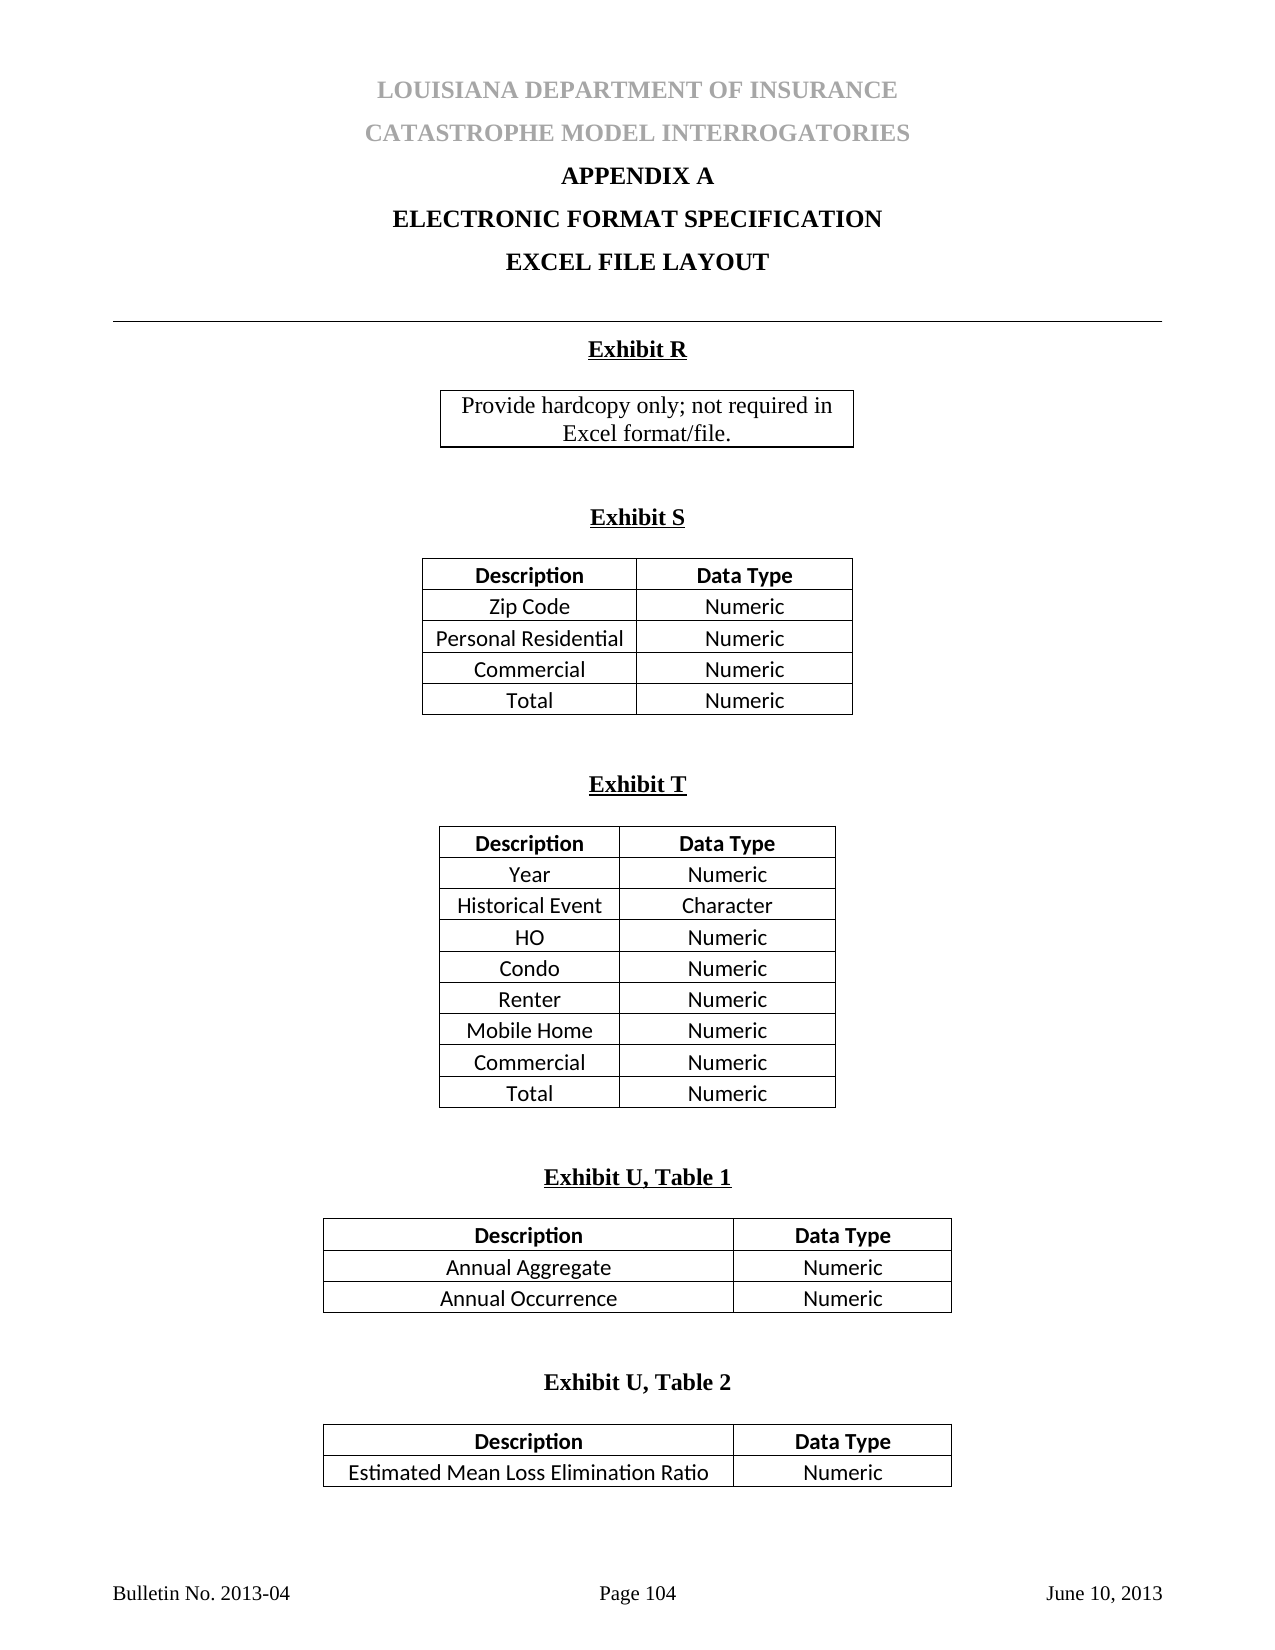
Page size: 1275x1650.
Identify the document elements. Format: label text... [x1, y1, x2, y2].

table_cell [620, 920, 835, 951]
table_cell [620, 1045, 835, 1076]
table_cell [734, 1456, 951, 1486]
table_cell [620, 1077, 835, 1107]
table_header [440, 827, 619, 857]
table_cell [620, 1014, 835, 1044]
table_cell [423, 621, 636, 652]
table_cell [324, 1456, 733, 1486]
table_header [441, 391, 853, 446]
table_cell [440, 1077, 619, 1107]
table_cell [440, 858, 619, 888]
text Exhibit S [112, 503, 1162, 530]
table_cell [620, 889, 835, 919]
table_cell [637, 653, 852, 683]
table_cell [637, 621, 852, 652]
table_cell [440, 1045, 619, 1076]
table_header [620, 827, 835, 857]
text Exhibit T [112, 770, 1162, 798]
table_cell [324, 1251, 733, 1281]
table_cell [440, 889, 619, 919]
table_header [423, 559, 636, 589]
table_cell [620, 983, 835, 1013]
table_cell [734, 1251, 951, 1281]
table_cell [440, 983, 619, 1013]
text Exhibit U, Table 2 [112, 1368, 1162, 1396]
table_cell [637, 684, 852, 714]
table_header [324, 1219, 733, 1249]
text Exhibit R [112, 335, 1162, 363]
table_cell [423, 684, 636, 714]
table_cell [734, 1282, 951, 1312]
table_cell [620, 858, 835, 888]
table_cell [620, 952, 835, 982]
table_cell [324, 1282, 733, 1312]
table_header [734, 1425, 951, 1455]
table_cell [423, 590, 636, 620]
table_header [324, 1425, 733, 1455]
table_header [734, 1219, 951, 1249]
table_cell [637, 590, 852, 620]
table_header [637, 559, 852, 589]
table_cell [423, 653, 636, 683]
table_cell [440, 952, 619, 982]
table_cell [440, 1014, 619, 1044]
text Exhibit U, Table 1 [112, 1163, 1162, 1191]
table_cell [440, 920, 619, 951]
